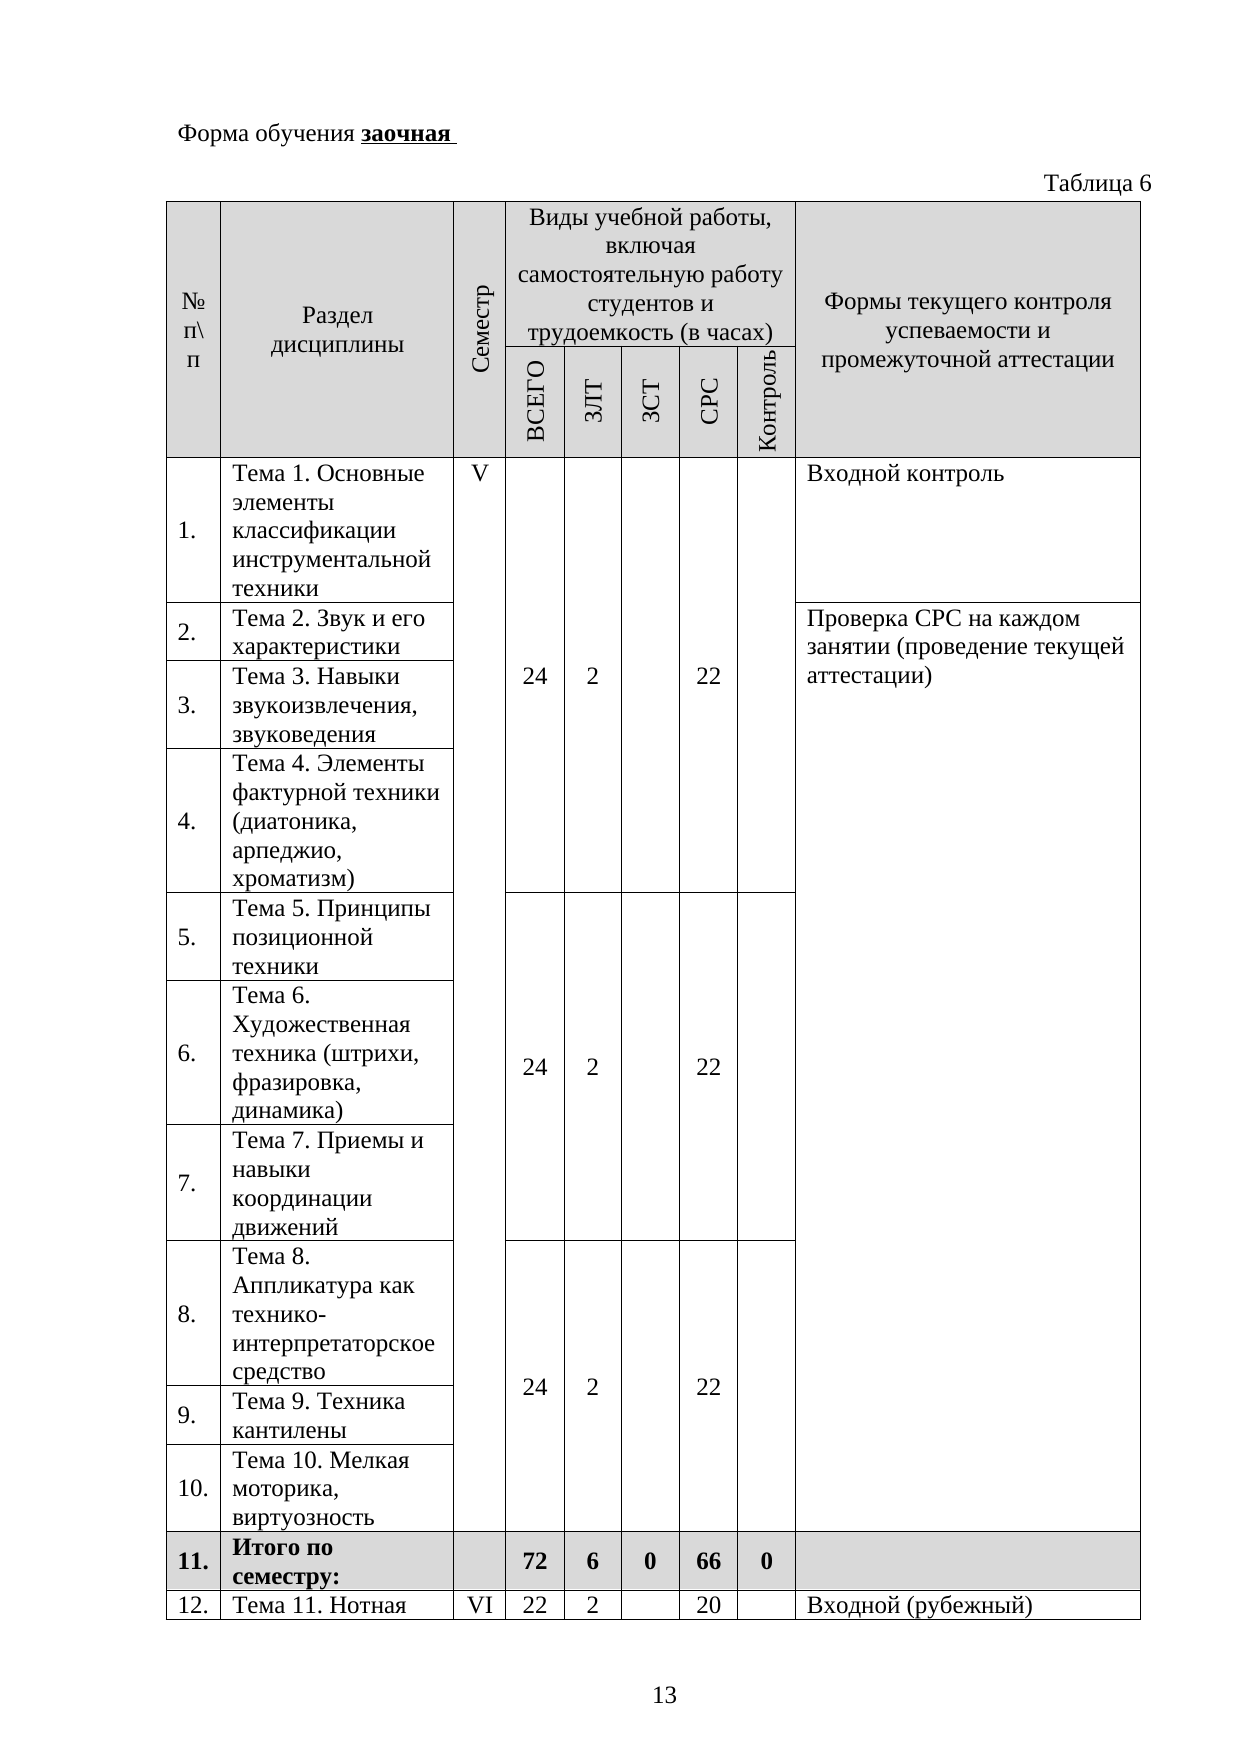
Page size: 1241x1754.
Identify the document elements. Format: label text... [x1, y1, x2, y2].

table_cell [622, 1591, 679, 1619]
table_cell ЗСТ [622, 347, 679, 457]
table_cell [167, 458, 220, 602]
table_cell [167, 661, 220, 747]
table_cell 0 [622, 1532, 679, 1589]
table_cell Тема 7. Приемы и навыки координации движений [221, 1125, 453, 1240]
table_cell [796, 1532, 1140, 1589]
table_cell 24 [506, 893, 564, 1240]
table_cell 24 [506, 458, 564, 892]
table_cell Входной контроль [796, 458, 1140, 602]
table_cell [221, 1591, 453, 1619]
table_cell 22 [506, 1591, 564, 1619]
table_cell Тема 5. Принципы позиционной техники [221, 893, 453, 979]
text Форма обучения заочная [177, 118, 1152, 147]
table_cell [738, 1241, 795, 1531]
table_cell [167, 749, 220, 892]
table_cell [622, 1241, 679, 1531]
table_header № п\п [167, 202, 220, 457]
table_cell 72 [506, 1532, 564, 1589]
table_cell [167, 1241, 220, 1385]
table_cell [738, 458, 795, 892]
table_header Раздел дисциплины [221, 202, 453, 457]
table_cell [167, 1445, 220, 1531]
table_cell [167, 603, 220, 660]
table_cell [167, 1386, 220, 1444]
table_cell [167, 1125, 220, 1240]
table_cell 2 [565, 458, 621, 892]
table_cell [796, 1591, 1140, 1619]
table_cell Тема 1. Основные элементы классификации инструментальной техники [221, 458, 453, 602]
table_cell 22 [680, 1241, 737, 1531]
table_cell СРС [680, 347, 737, 457]
table_cell 22 [680, 458, 737, 892]
table_cell [622, 458, 679, 892]
table_cell [622, 893, 679, 1240]
table_cell [167, 893, 220, 979]
table_cell [738, 1591, 795, 1619]
table_cell 20 [680, 1591, 737, 1619]
table_cell Тема 9. Техника кантилены [221, 1386, 453, 1444]
table_cell 6 [565, 1532, 621, 1589]
table_cell 2 [565, 1591, 621, 1619]
table_cell VI [454, 1591, 505, 1619]
table_header Виды учебной работы, включая самостоятельную работу студентов и трудоемкость (в часах) [506, 202, 795, 346]
table_cell [167, 1532, 220, 1589]
table_cell 22 [680, 893, 737, 1240]
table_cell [796, 603, 1140, 1531]
text Таблица 6 [177, 168, 1152, 197]
table_cell Тема 6. Художественная техника (штрихи, фразировка, динамика) [221, 981, 453, 1124]
table_cell Контроль [738, 347, 795, 457]
table_cell 66 [680, 1532, 737, 1589]
table_cell [738, 893, 795, 1240]
table_cell 0 [738, 1532, 795, 1589]
table_cell Тема 3. Навыки звукоизвлечения, звуковедения [221, 661, 453, 747]
table_cell Тема 2. Звук и его характеристики [221, 603, 453, 660]
table_cell 2 [565, 893, 621, 1240]
table_cell Тема 10. Мелкая моторика, виртуозность [221, 1445, 453, 1531]
table_cell V [454, 458, 505, 1531]
table_header Семестр [454, 202, 505, 457]
table_cell 24 [506, 1241, 564, 1531]
table_cell 2 [565, 1241, 621, 1531]
table_cell [454, 1532, 505, 1589]
table_cell [167, 981, 220, 1124]
table_cell Итого по семестру: [221, 1532, 453, 1589]
table_cell [167, 1591, 220, 1619]
table_cell Тема 8. Аппликатура как технико-интерпретаторское средство [221, 1241, 453, 1385]
table_cell ВСЕГО [506, 347, 564, 457]
table_header Формы текущего контроля успеваемости и промежуточной аттестации [796, 202, 1140, 457]
table_cell ЗЛТ [565, 347, 621, 457]
table_cell Тема 4. Элементы фактурной техники (диатоника, арпеджио, хроматизм) [221, 749, 453, 892]
